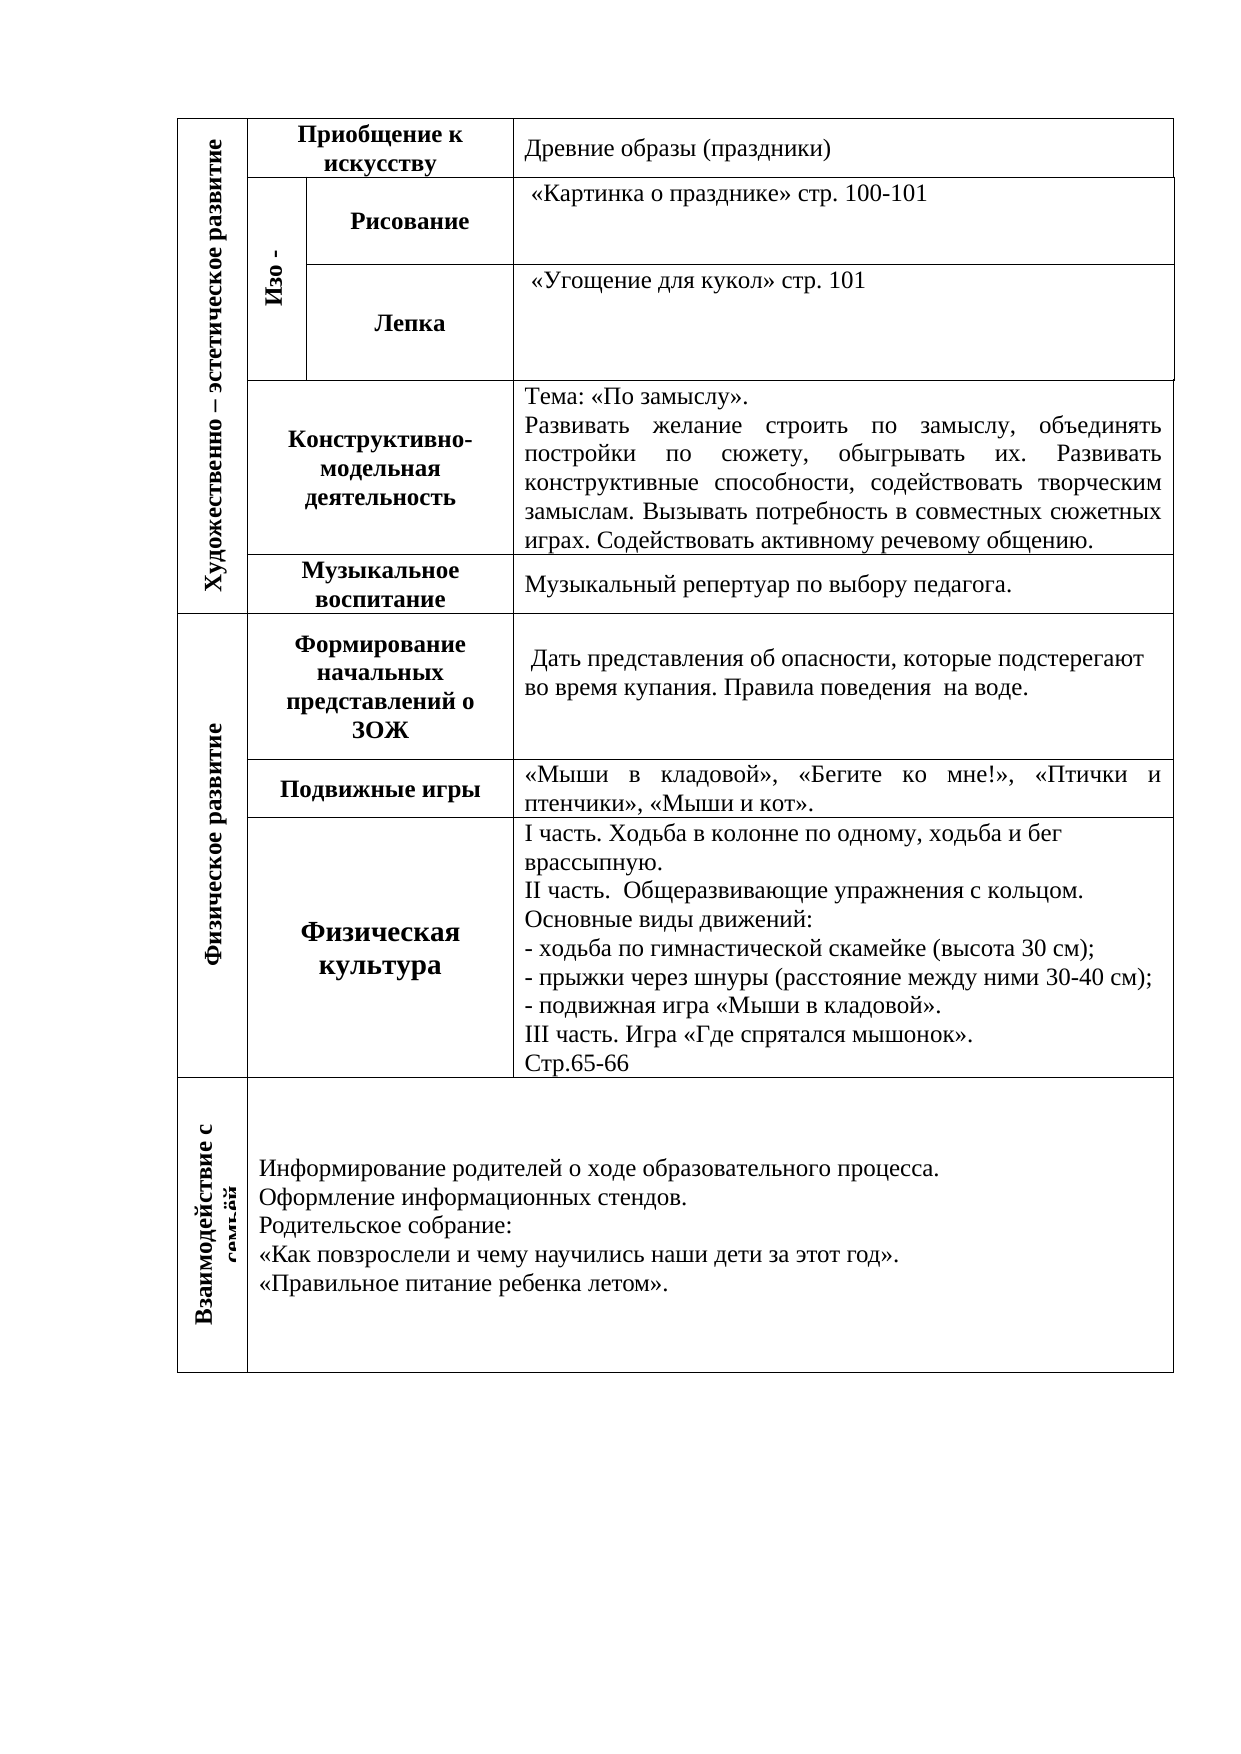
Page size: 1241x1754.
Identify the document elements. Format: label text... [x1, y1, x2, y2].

table_cell Изо - деятельность [248, 178, 306, 380]
table_cell Подвижные игры [248, 760, 513, 817]
table_cell «Картинка о празднике» стр. 100-101 [514, 178, 1174, 264]
table_cell «Мыши в кладовой», «Бегите ко мне!», «Птички и птенчики», «Мыши и кот». [514, 760, 1173, 817]
table_cell I часть. Ходьба в колонне по одному, ходьба и бег врассыпную. II часть. Общеразвивающие упражнения с кольцом. Основные виды движений: - ходьба по гимнастической скамейке (высота 30 см); - прыжки через шнуры (расстояние между ними 30-40 см); - подвижная игра «Мыши в кладовой». III часть. Игра «Где спрятался мышонок». Стр.65-66 [514, 818, 1173, 1077]
table_cell Лепка [307, 265, 513, 380]
table_cell Приобщение к искусству [248, 119, 513, 177]
table_cell Формирование начальных представлений о ЗОЖ [248, 614, 513, 758]
table_cell Конструктивно- модельная деятельность [248, 381, 513, 553]
table_cell Рисование [307, 178, 513, 264]
table_cell Художественно – эстетическое развитие [178, 119, 247, 613]
table_cell Музыкальное воспитание [248, 555, 513, 613]
table_cell Взаимодействие с семьёй [178, 1078, 247, 1372]
table_cell Дать представления об опасности, которые подстерегают во время купания. Правила поведения на воде. [514, 614, 1173, 758]
table_cell Музыкальный репертуар по выбору педагога. [514, 555, 1173, 613]
table_cell «Угощение для кукол» стр. 101 [514, 265, 1174, 380]
table_cell Информирование родителей о ходе образовательного процесса. Оформление информационных стендов. Родительское собрание: «Как повзрослели и чему научились наши дети за этот год». «Правильное питание ребенка летом». [248, 1078, 1173, 1372]
table_cell Физическая культура [248, 818, 513, 1077]
table_cell Древние образы (праздники) [514, 119, 1173, 177]
table_cell Физическое развитие [178, 614, 247, 1077]
table_cell Тема: «По замыслу». Развивать желание строить по замыслу, объединять постройки по сюжету, обыгрывать их. Развивать конструктивные способности, содействовать творческим замыслам. Вызывать потребность в совместных сюжетных играх. Содействовать активному речевому общению. [514, 381, 1173, 553]
